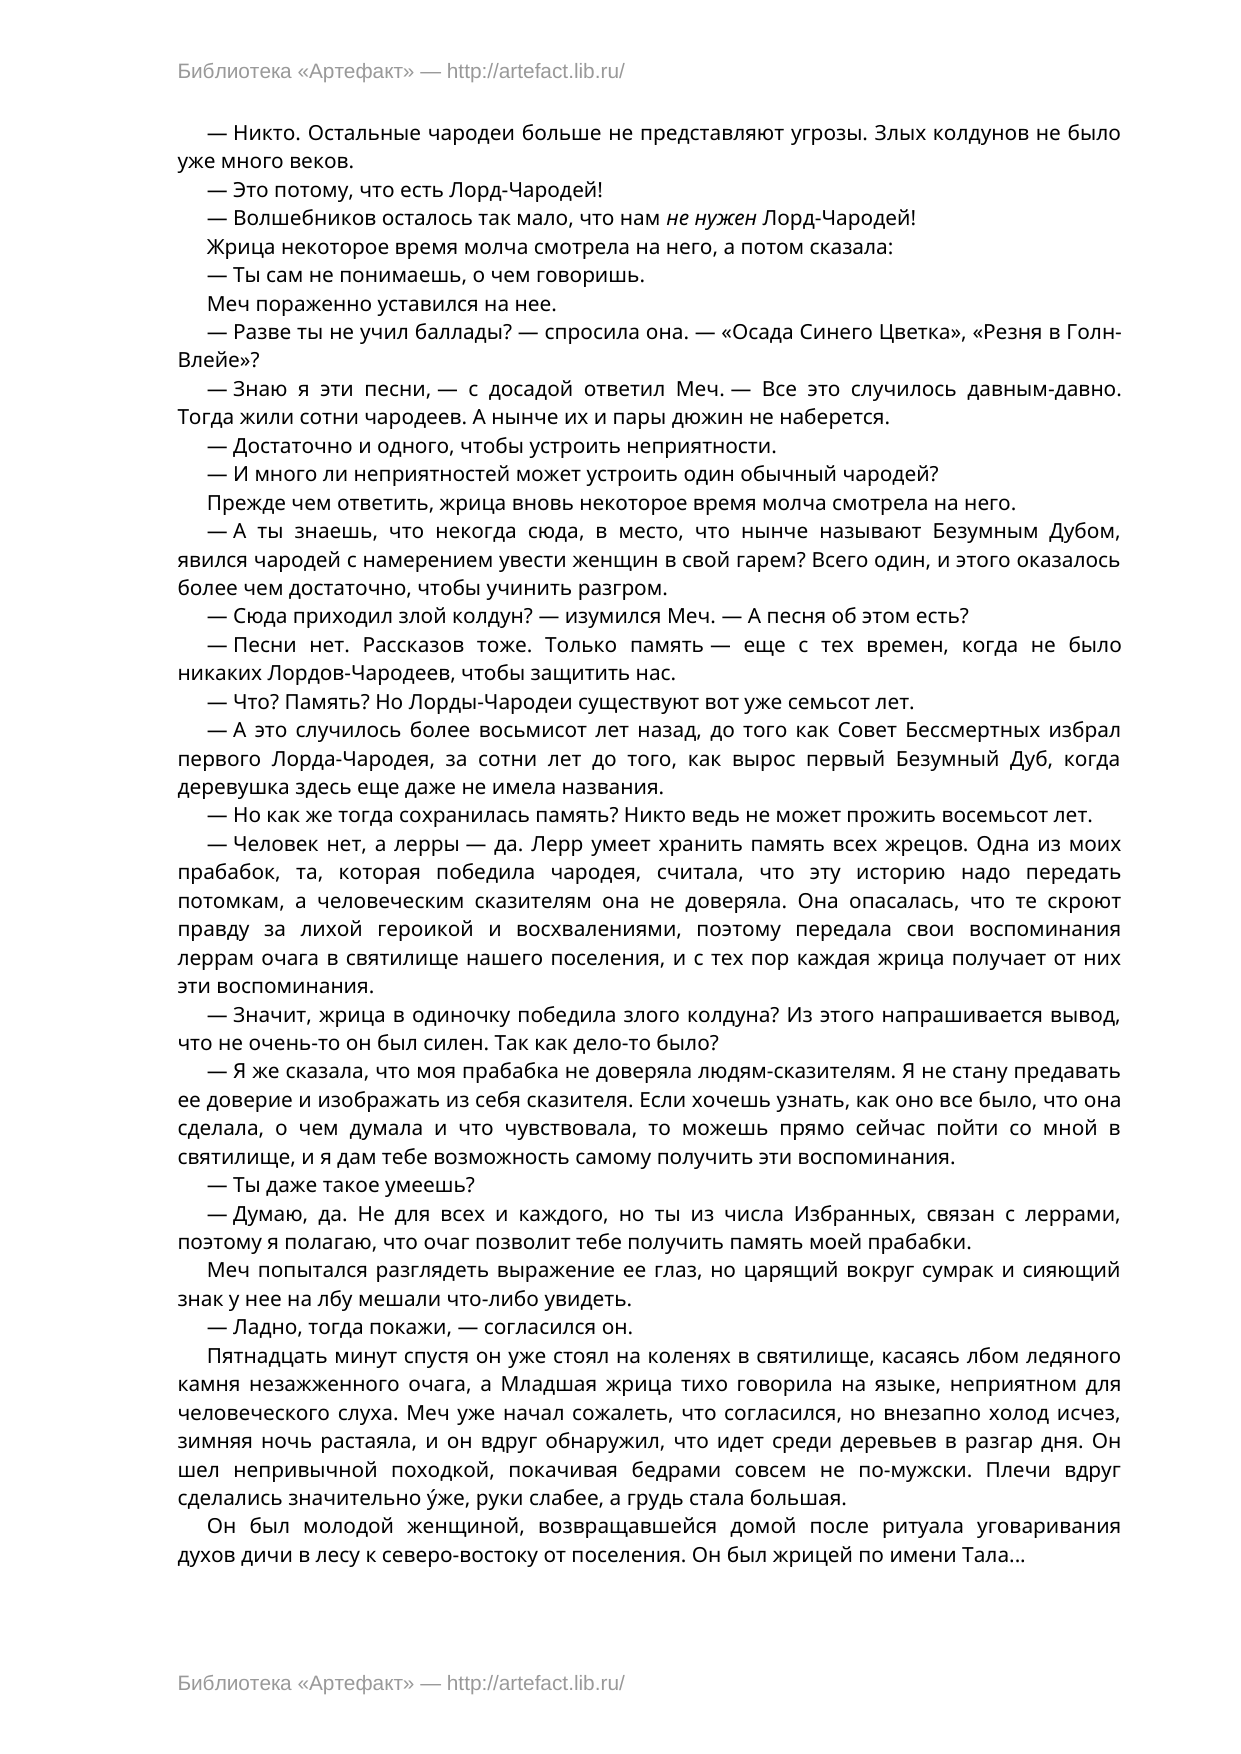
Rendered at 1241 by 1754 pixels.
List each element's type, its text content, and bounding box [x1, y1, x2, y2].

text — Ты даже такое умеешь? [177, 1170, 1122, 1199]
text — Достаточно и одного, чтобы устроить неприятности. [177, 431, 1122, 459]
text Меч пораженно уставился на нее. [177, 289, 1122, 317]
text — Значит, жрица в одиночку победила злого колдуна? Из этого напрашивается вывод, что не очень-то он был силен. Так как дело-то было? [177, 1000, 1122, 1057]
text — Ладно, тогда покажи, — согласился он. [177, 1312, 1122, 1341]
text — Знаю я эти песни, — с досадой ответил Меч. — Все это случилось давным-давно. Тогда жили сотни чародеев. А нынче их и пары дюжин не наберется. [177, 374, 1122, 431]
text — Сюда приходил злой колдун? — изумился Меч. — А песня об этом есть? [177, 602, 1122, 630]
text — Я же сказала, что моя прабабка не доверяла людям-сказителям. Я не стану предавать ее доверие и изображать из себя сказителя. Если хочешь узнать, как оно все было, что она сделала, о чем думала и что чувствовала, то можешь прямо сейчас пойти со мной в святилище, и я дам тебе возможность самому получить эти воспоминания. [177, 1057, 1122, 1170]
text — Никто. Остальные чародеи больше не представляют угрозы. Злых колдунов не было уже много веков. [177, 118, 1122, 175]
text — Песни нет. Рассказов тоже. Только память — еще с тех времен, когда не было никаких Лордов-Чародеев, чтобы защитить нас. [177, 630, 1122, 687]
text Он был молодой женщиной, возвращавшейся домой после ритуала уговаривания духов дичи в лесу к северо-востоку от поселения. Он был жрицей по имени Тала... [177, 1512, 1122, 1568]
text — И много ли неприятностей может устроить один обычный чародей? [177, 459, 1122, 488]
text Пятнадцать минут спустя он уже стоял на коленях в святилище, касаясь лбом ледяного камня незажженного очага, а Младшая жрица тихо говорила на языке, неприятном для человеческого слуха. Меч уже начал сожалеть, что согласился, но внезапно холод исчез, зимняя ночь растаяла, и он вдруг обнаружил, что идет среди деревьев в разгар дня. Он шел непривычной походкой, покачивая бедрами совсем не по-мужски. Плечи вдруг сделались значительно у́же, руки слабее, а грудь стала большая. [177, 1341, 1122, 1512]
text Жрица некоторое время молча смотрела на него, а потом сказала: [177, 232, 1122, 260]
text Меч попытался разглядеть выражение ее глаз, но царящий вокруг сумрак и сияющий знак у нее на лбу мешали что-либо увидеть. [177, 1256, 1122, 1312]
text Прежде чем ответить, жрица вновь некоторое время молча смотрела на него. [177, 488, 1122, 516]
text — А ты знаешь, что некогда сюда, в место, что нынче называют Безумным Дубом, явился чародей с намерением увести женщин в свой гарем? Всего один, и этого оказалось более чем достаточно, чтобы учинить разгром. [177, 516, 1122, 602]
text — Это потому, что есть Лорд-Чародей! [177, 175, 1122, 203]
text — Думаю, да. Не для всех и каждого, но ты из числа Избранных, связан с леррами, поэтому я полагаю, что очаг позволит тебе получить память моей прабабки. [177, 1199, 1122, 1256]
text — Человек нет, а лерры — да. Лерр умеет хранить память всех жрецов. Одна из моих прабабок, та, которая победила чародея, считала, что эту историю надо передать потомкам, а человеческим сказителям она не доверяла. Она опасалась, что те скроют правду за лихой героикой и восхвалениями, поэтому передала свои воспоминания леррам очага в святилище нашего поселения, и с тех пор каждая жрица получает от них эти воспоминания. [177, 829, 1122, 1000]
text — Ты сам не понимаешь, о чем говоришь. [177, 260, 1122, 289]
text — Волшебников осталось так мало, что нам не нужен Лорд-Чародей! [177, 203, 1122, 232]
text — Что? Память? Но Лорды-Чародеи существуют вот уже семьсот лет. [177, 687, 1122, 715]
text — Но как же тогда сохранилась память? Никто ведь не может прожить восемьсот лет. [177, 801, 1122, 829]
text — Разве ты не учил баллады? — спросила она. — «Осада Синего Цветка», «Резня в Голн-Влейе»? [177, 317, 1122, 374]
text — А это случилось более восьмисот лет назад, до того как Совет Бессмертных избрал первого Лорда-Чародея, за сотни лет до того, как вырос первый Безумный Дуб, когда деревушка здесь еще даже не имела названия. [177, 715, 1122, 801]
